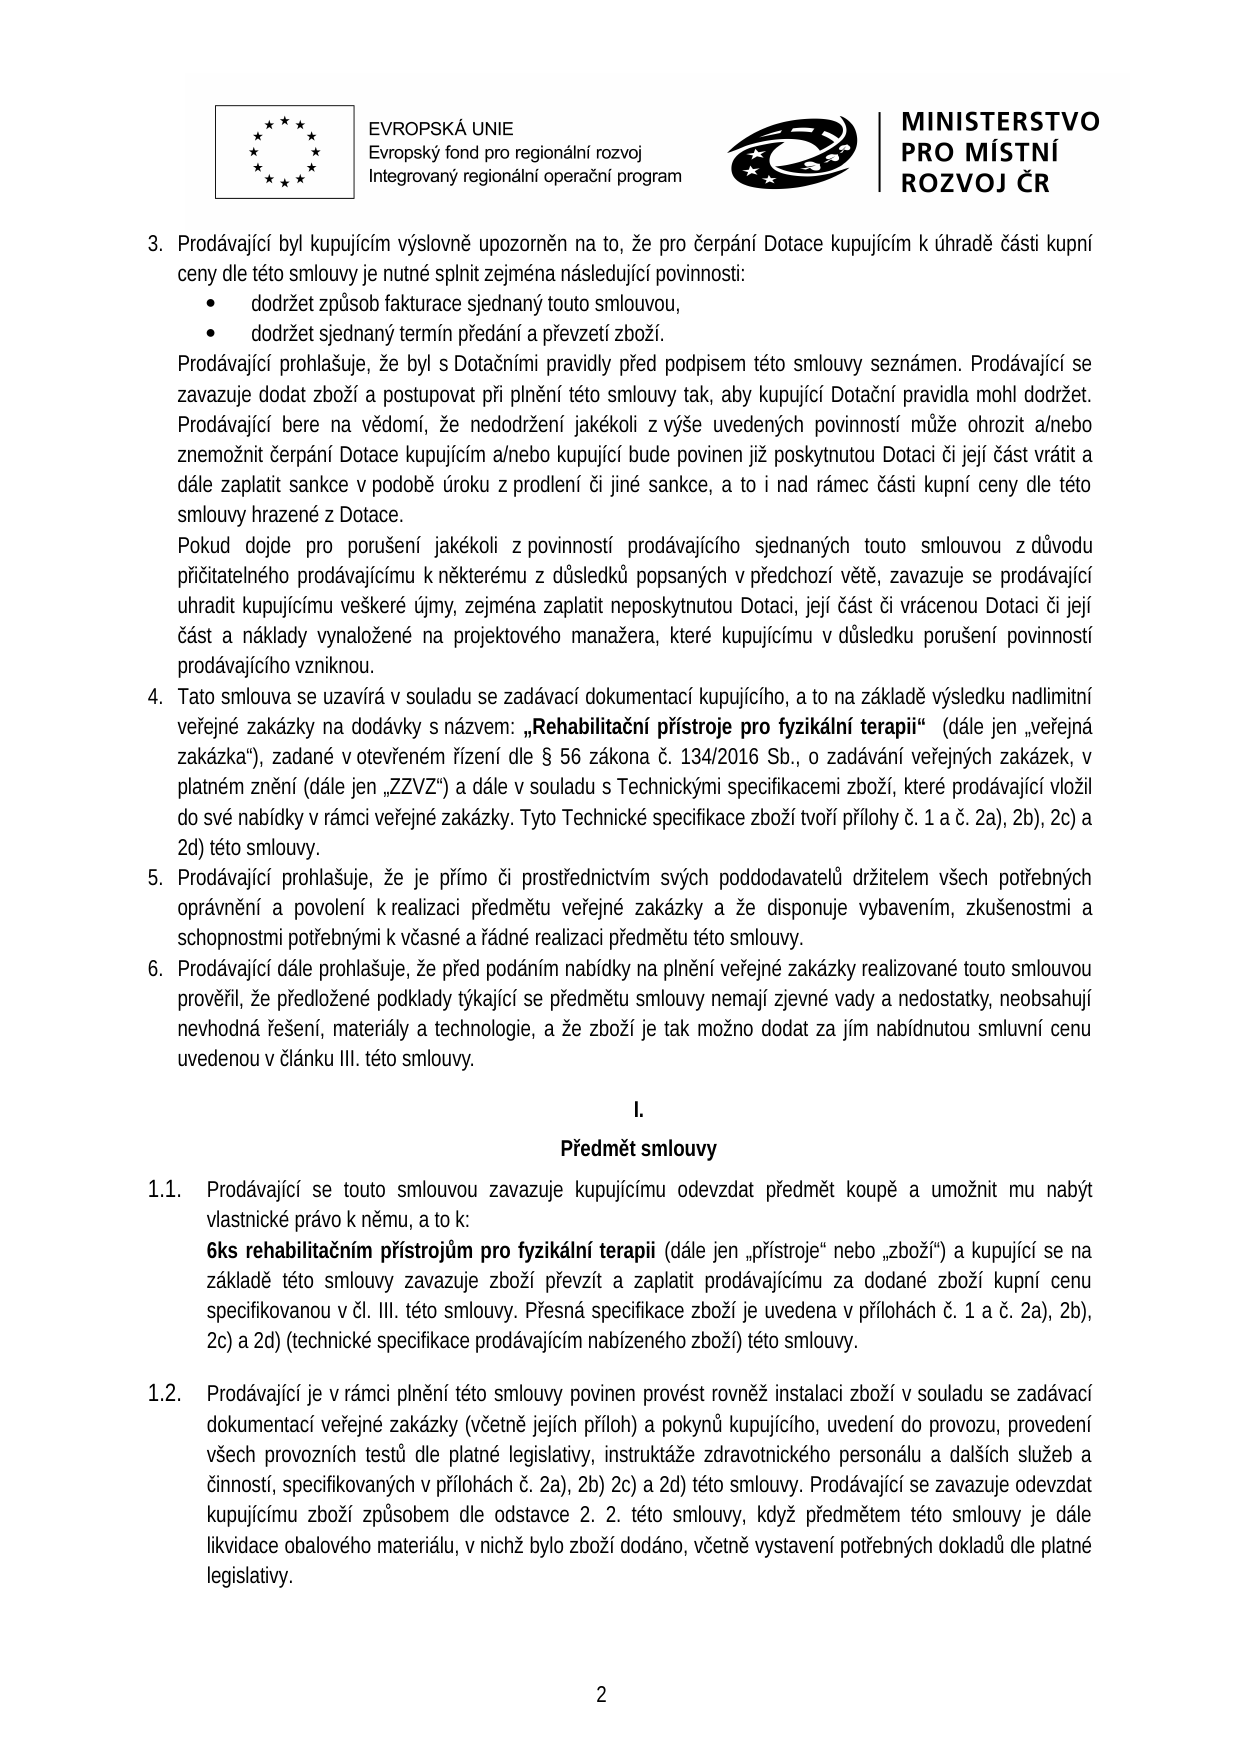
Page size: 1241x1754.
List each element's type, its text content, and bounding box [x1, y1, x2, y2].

text I. [185, 1096, 1093, 1123]
list Tato smlouva se uzavírá v souladu se zadávací dokumentací kupujícího, a to na základě výsledku nadlimitní veřejné zakázky na dodávky s názvem: „Rehabilitační přístroje pro fyzikální terapii“ (dále jen „veřejná zakázka“), zadané v otevřeném řízení dle § 56 zákona č. 134/2016 Sb., o zadávání veřejných zakázek, v platném znění (dále jen „ZZVZ“) a dále v souladu s Technickými specifikacemi zboží, které prodávající vložil do své nabídky v rámci veřejné zakázky. Tyto Technické specifikace zboží tvoří přílohy č. 1 a č. 2a), 2b), 2c) a 2d) této smlouvy. [148, 683, 1093, 860]
list Prodávající je v rámci plnění této smlouvy povinen provést rovněž instalaci zboží v souladu se zadávací dokumentací veřejné zakázky (včetně jejích příloh) a pokynů kupujícího, uvedení do provozu, provedení všech provozních testů dle platné legislativy, instruktáže zdravotnického personálu a dalších služeb a činností, specifikovaných v přílohách č. 2a), 2b) 2c) a 2d) této smlouvy. Prodávající se zavazuje odevzdat kupujícímu zboží způsobem dle odstavce 2. 2. této smlouvy, když předmětem této smlouvy je dále likvidace obalového materiálu, v nichž bylo zboží dodáno, včetně vystavení potřebných dokladů dle platné legislativy. [148, 1378, 1093, 1588]
list Prodávající se touto smlouvou zavazuje kupujícímu odevzdat předmět koupě a umožnit mu nabýt vlastnické právo k němu, a to k: [148, 1174, 1093, 1233]
list Pokud dojde pro porušení jakékoli z povinností prodávajícího sjednaných touto smlouvou z důvodu přičitatelného prodávajícímu k některému z důsledků popsaných v předchozí větě, zavazuje se prodávající uhradit kupujícímu veškeré újmy, zejména zaplatit neposkytnutou Dotaci, její část či vrácenou Dotaci či její část a náklady vynaložené na projektového manažera, které kupujícímu v důsledku porušení povinností prodávajícího vzniknou. [177, 532, 1093, 679]
list Prodávající dále prohlašuje, že před podáním nabídky na plnění veřejné zakázky realizované touto smlouvou prověřil, že předložené podklady týkající se předmětu smlouvy nemají zjevné vady a nedostatky, neobsahují nevhodná řešení, materiály a technologie, a že zboží je tak možno dodat za jím nabídnutou smluvní cenu uvedenou v článku III. této smlouvy. [148, 954, 1093, 1072]
list dodržet sjednaný termín předání a převzetí zboží. [207, 320, 1093, 347]
list Prodávající prohlašuje, že je přímo či prostřednictvím svých poddodavatelů držitelem všech potřebných oprávnění a povolení k realizaci předmětu veřejné zakázky a že disponuje vybavením, zkušenostmi a schopnostmi potřebnými k včasné a řádné realizaci předmětu této smlouvy. [148, 864, 1093, 951]
subtitle Předmět smlouvy [185, 1135, 1093, 1161]
list Prodávající byl kupujícím výslovně upozorněn na to, že pro čerpání Dotace kupujícím k úhradě části kupní ceny dle této smlouvy je nutné splnit zejména následující povinnosti: [148, 229, 1093, 286]
list dodržet způsob fakturace sjednaný touto smlouvou, [207, 290, 1093, 316]
list Prodávající prohlašuje, že byl s Dotačními pravidly před podpisem této smlouvy seznámen. Prodávající se zavazuje dodat zboží a postupovat při plnění této smlouvy tak, aby kupující Dotační pravidla mohl dodržet. Prodávající bere na vědomí, že nedodržení jakékoli z výše uvedených povinností může ohrozit a/nebo znemožnit čerpání Dotace kupujícím a/nebo kupující bude povinen již poskytnutou Dotaci či její část vrátit a dále zaplatit sankce v podobě úroku z prodlení či jiné sankce, a to i nad rámec části kupní ceny dle této smlouvy hrazené z Dotace. [177, 350, 1093, 528]
list 6ks rehabilitačním přístrojům pro fyzikální terapii (dále jen „přístroje“ nebo „zboží“) a kupující se na základě této smlouvy zavazuje zboží převzít a zaplatit prodávajícímu za dodané zboží kupní cenu specifikovanou v čl. III. této smlouvy. Přesná specifikace zboží je uvedena v přílohách č. 1 a č. 2a), 2b), 2c) a 2d) (technické specifikace prodávajícím nabízeného zboží) této smlouvy. [207, 1237, 1093, 1354]
picture [184, 73, 1130, 230]
